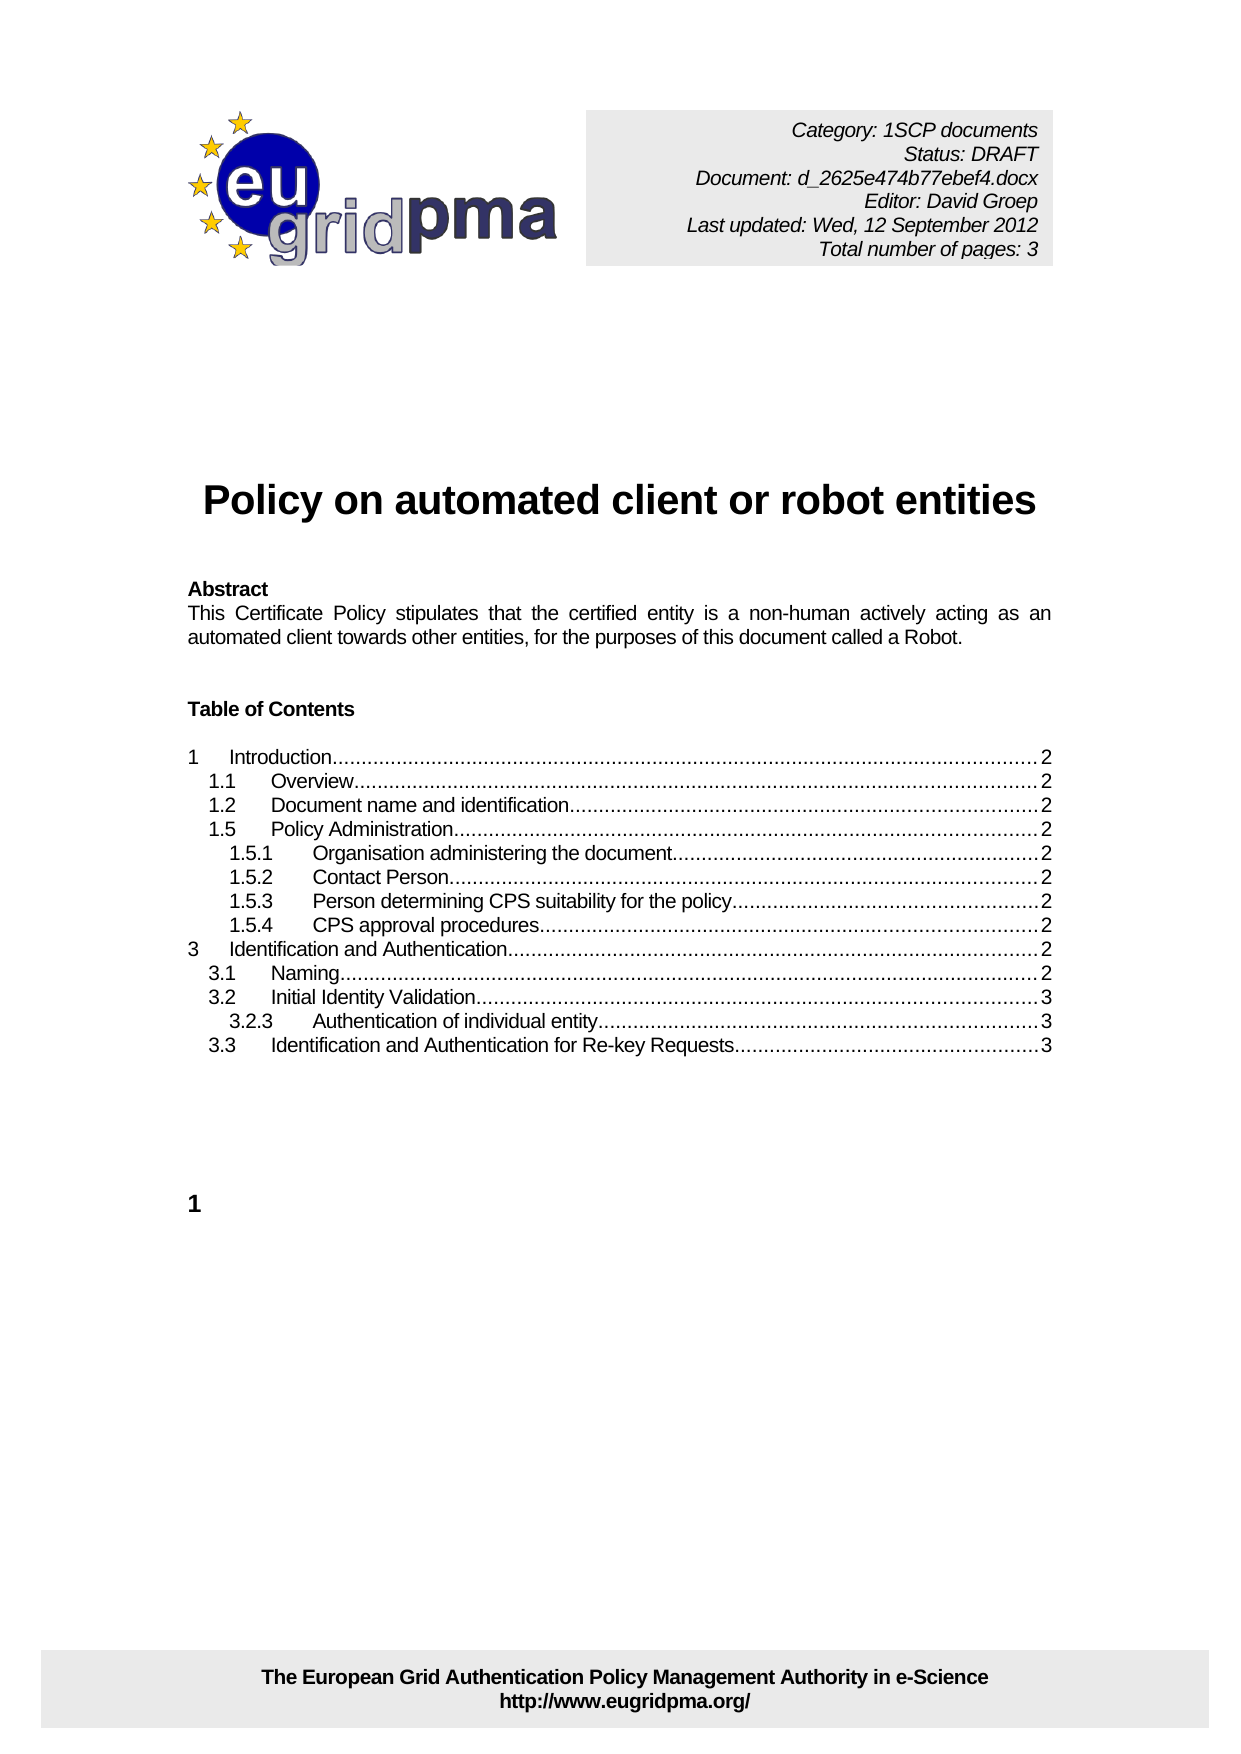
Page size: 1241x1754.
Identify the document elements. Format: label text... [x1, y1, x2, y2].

text 3.3 Identification and Authentication for Re-key Requests 3 [208, 1032, 1053, 1056]
text 1.5.4 CPS approval procedures 2 [229, 913, 1053, 937]
subtitle Introduction [187, 1189, 1053, 1217]
text 3.2.3 Authentication of individual entity 3 [229, 1008, 1053, 1032]
text 1.5.2 Contact Person 2 [229, 865, 1053, 889]
text 3.1 Naming 2 [208, 961, 1053, 984]
text 1.5.3 Person determining CPS suitability for the policy 2 [229, 889, 1053, 913]
text 1.5 Policy Administration 2 [208, 817, 1053, 841]
text 3 Identification and Authentication 2 [187, 937, 1053, 961]
text 1.2 Document name and identification 2 [208, 793, 1053, 817]
text 1 Introduction 2 [187, 745, 1053, 769]
text Abstract [187, 577, 1053, 601]
text 1.1 Overview 2 [208, 769, 1053, 793]
text 3.2 Initial Identity Validation 3 [208, 984, 1053, 1008]
picture [187, 110, 558, 266]
text This Certificate Policy stipulates that the certified entity is a non-human actively acting as an automated client towards other entities, for the purposes of this document called a Robot. [187, 601, 1053, 649]
text 1.5.1 Organisation administering the document 2 [229, 841, 1053, 865]
text Table of Contents [187, 697, 1053, 721]
